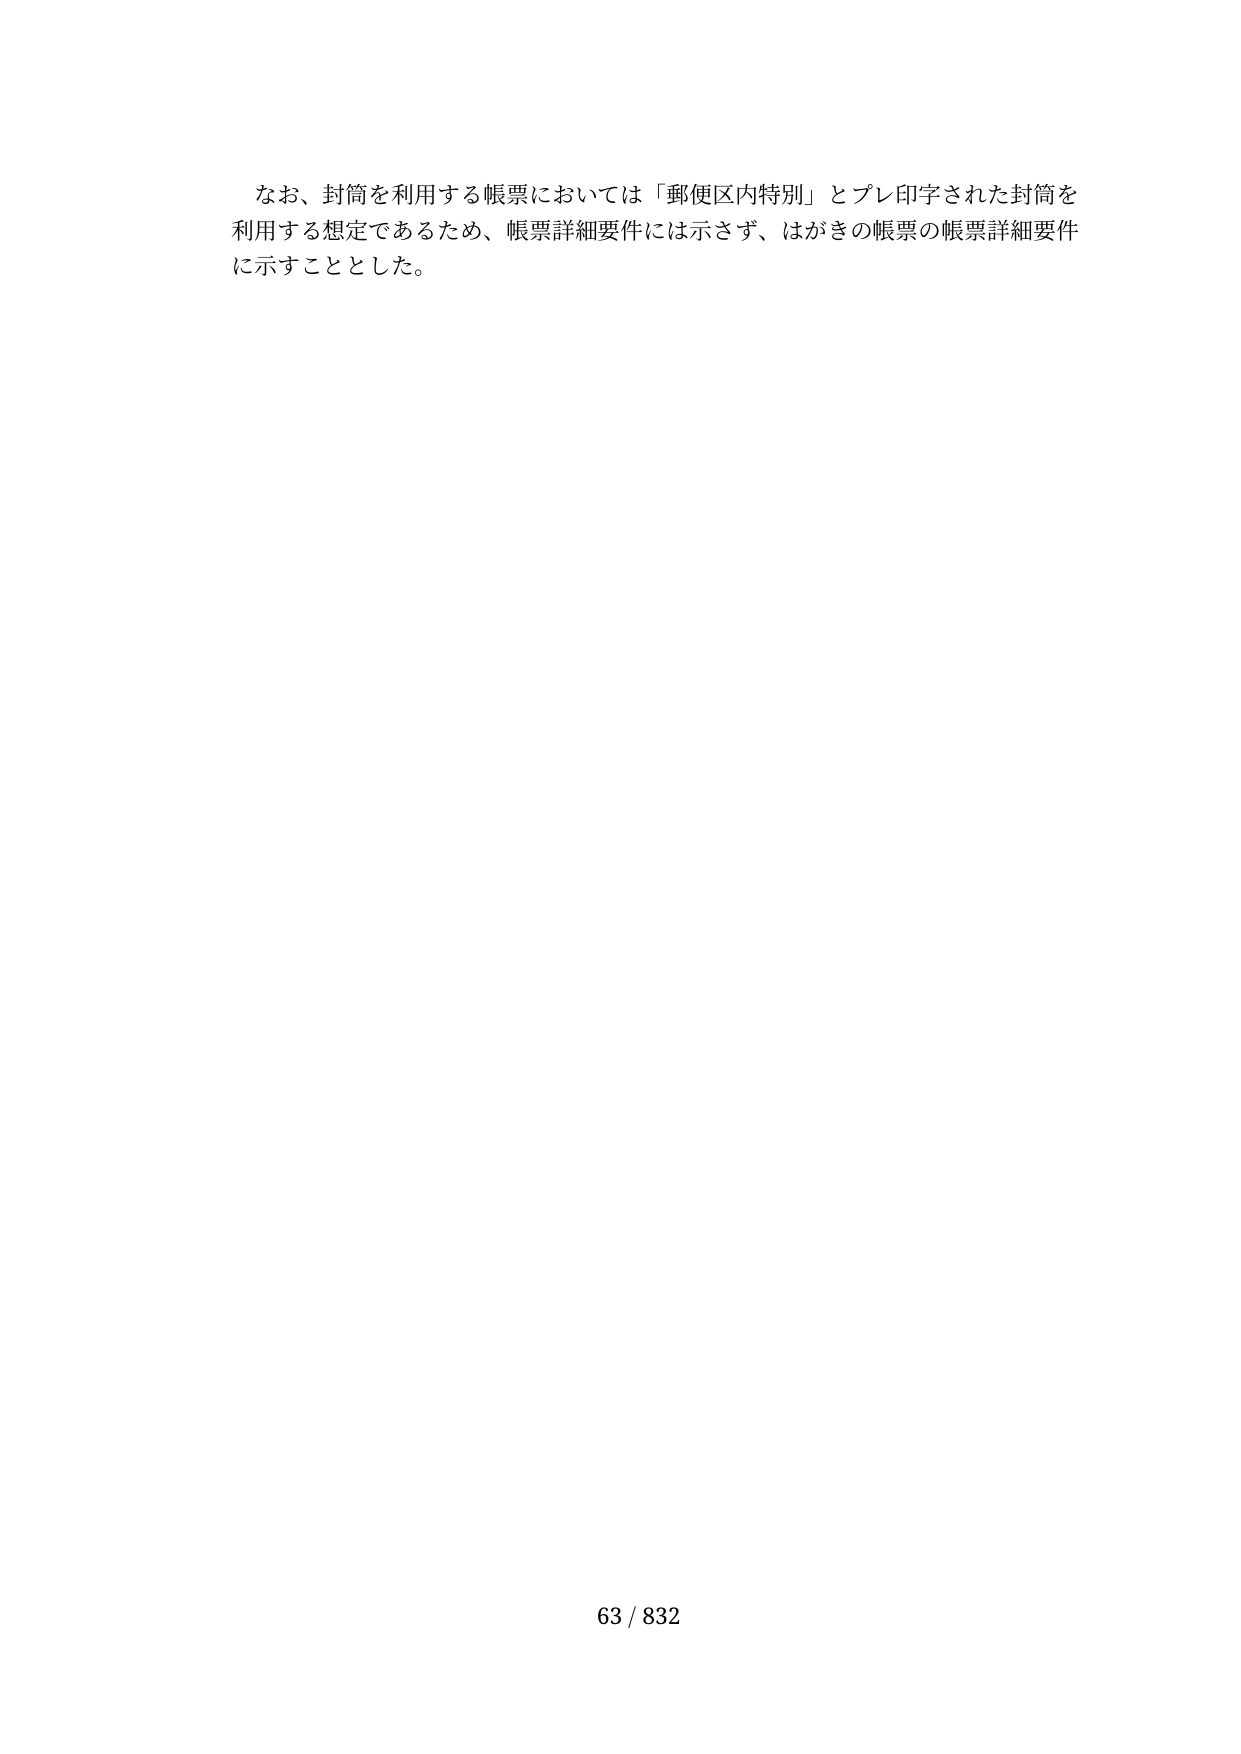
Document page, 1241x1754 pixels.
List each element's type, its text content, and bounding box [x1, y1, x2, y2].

list なお、封筒を利用する帳票においては「郵便区内特別」とプレ印字された封筒を利用する想定であるため、帳票詳細要件には示さず、はがきの帳票の帳票詳細要件に示すこととした。 [231, 177, 1092, 281]
